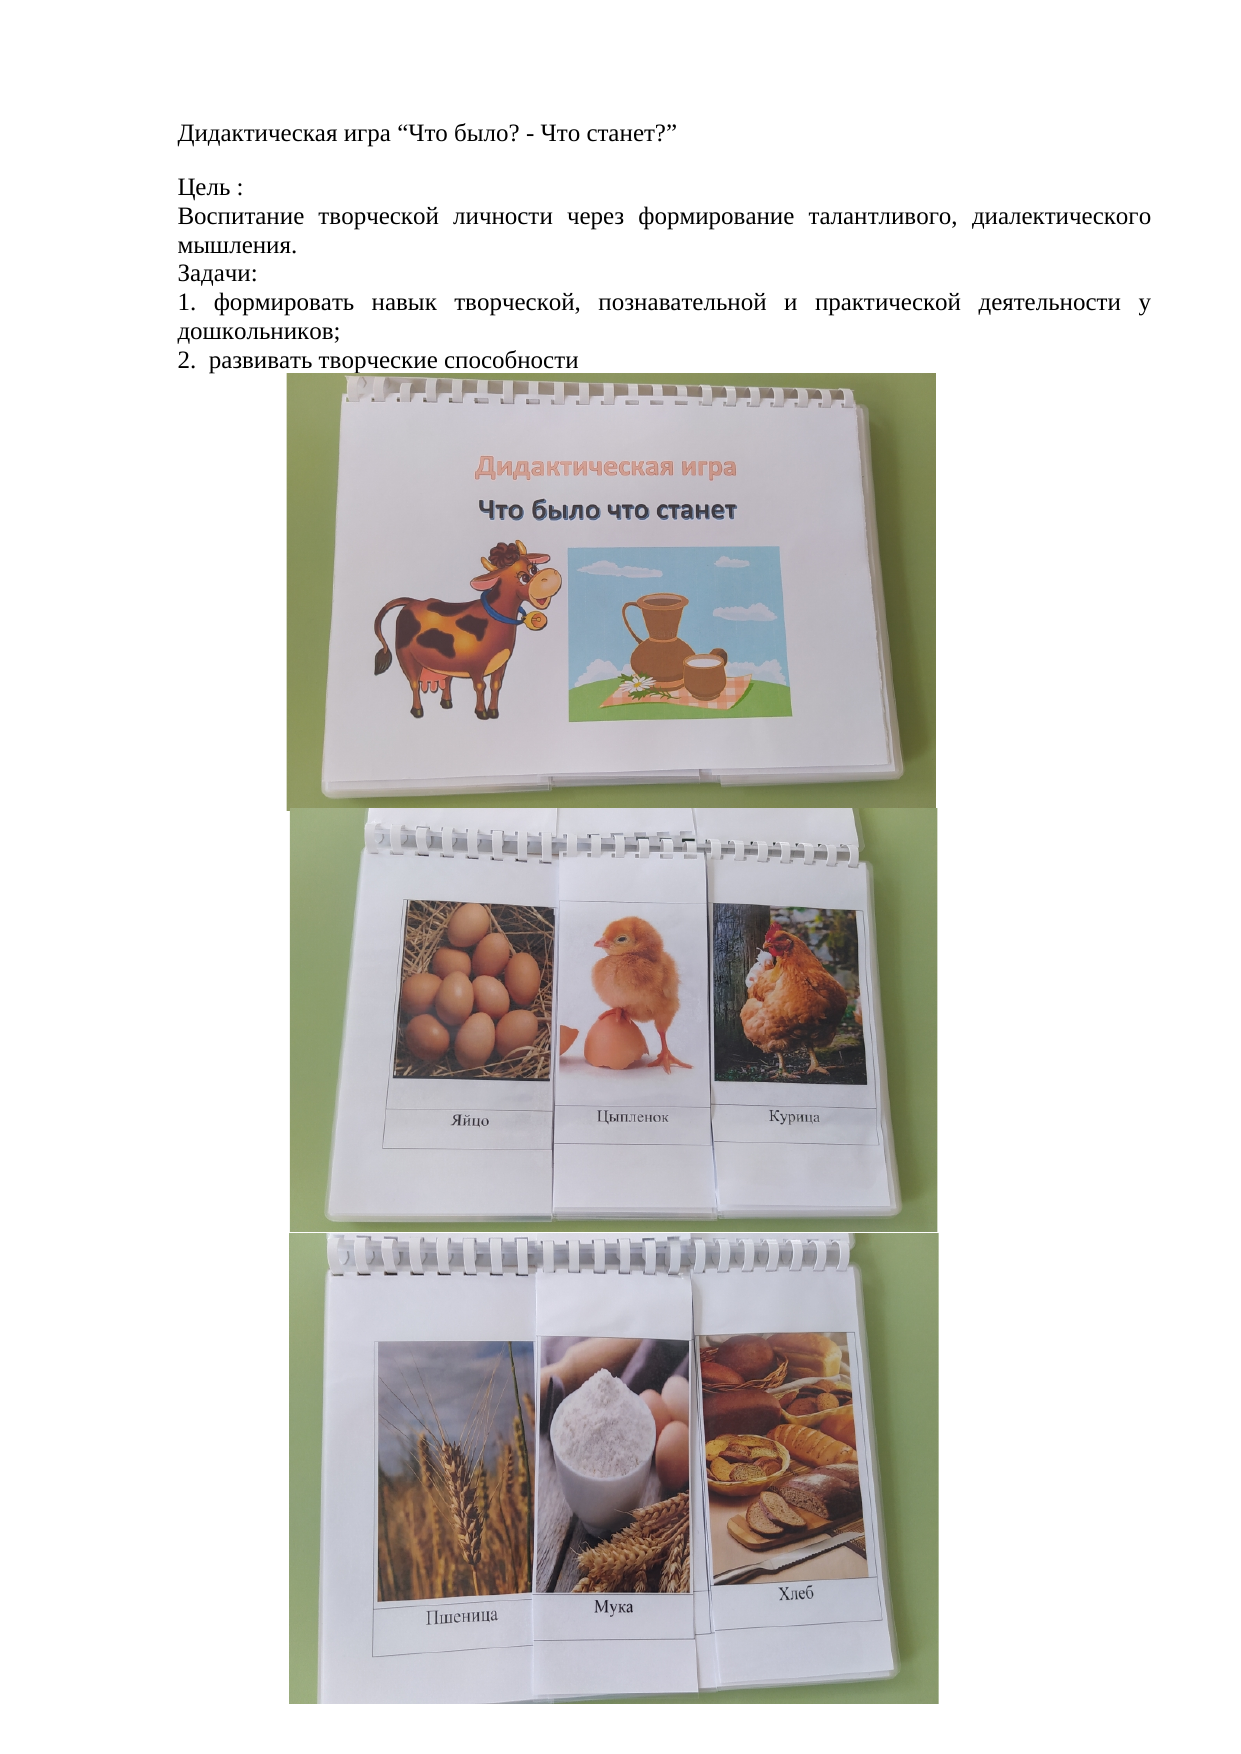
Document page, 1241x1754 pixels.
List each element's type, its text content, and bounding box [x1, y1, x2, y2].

picture [286, 373, 938, 1232]
text 2. развивать творческие способности [177, 345, 1152, 373]
text 1. формировать навык творческой, познавательной и практической деятельности у дошкольников; [177, 287, 1152, 345]
text Дидактическая игра “Что было? - Что станет?” [177, 118, 1152, 147]
picture [289, 1233, 939, 1704]
text Задачи: [177, 258, 1152, 287]
text Воспитание творческой личности через формирование талантливого, диалектического мышления. [177, 201, 1152, 258]
text Цель : [177, 172, 1152, 201]
